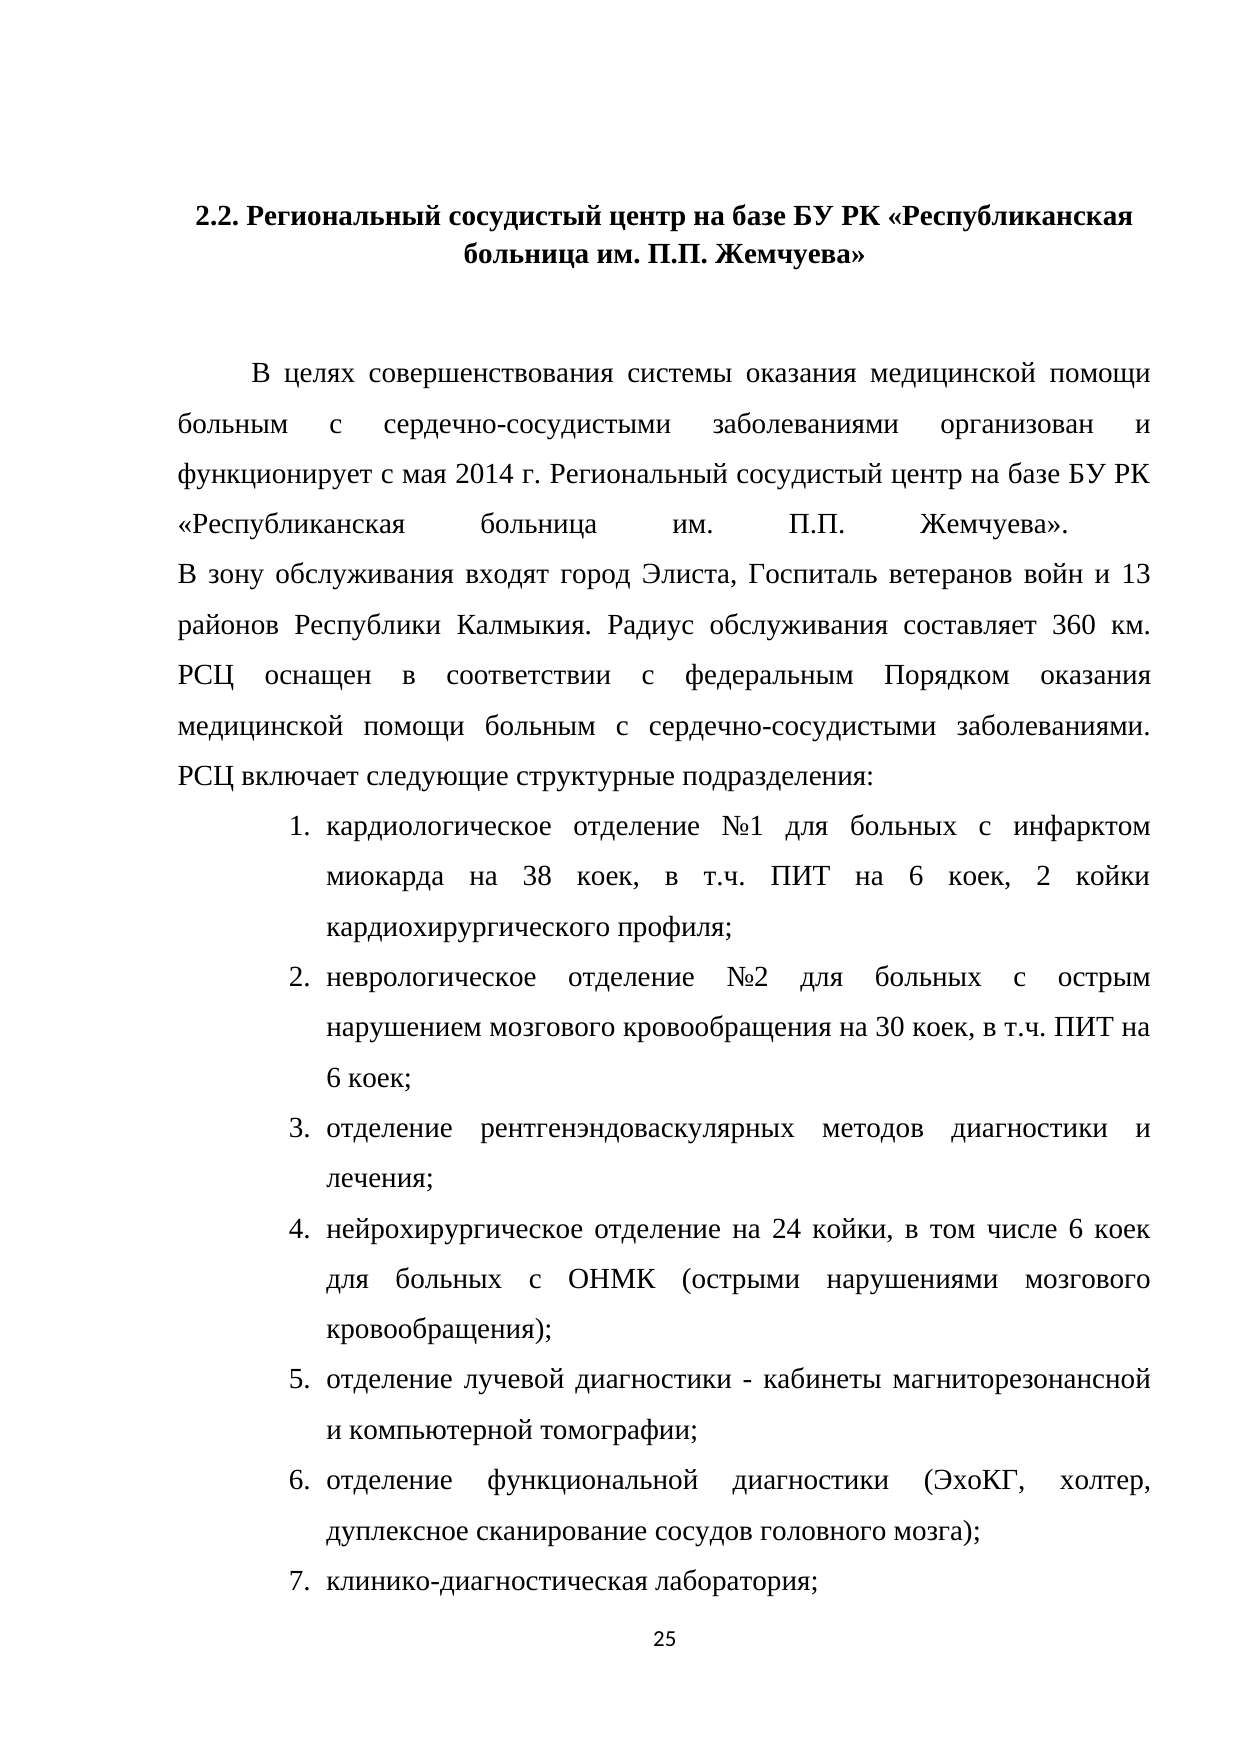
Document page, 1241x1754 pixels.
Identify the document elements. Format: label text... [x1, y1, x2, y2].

list отделение лучевой диагностики - кабинеты магниторезонансной и компьютерной томографии; [288, 1362, 1152, 1446]
list отделение рентгенэндоваскулярных методов диагностики и лечения; [288, 1110, 1152, 1194]
text В целях совершенствования системы оказания медицинской помощи больным с сердечно-сосудистыми заболеваниями организован и функционирует с мая 2014 г. Региональный сосудистый центр на базе БУ РК «Республиканская больница им. П.П. Жемчуева». В зону обслуживания входят город Элиста, Госпиталь ветеранов войн и 13 районов Республики Калмыкия. Радиус обслуживания составляет 360 км. РСЦ оснащен в соответствии с федеральным Порядком оказания медицинской помощи больным с сердечно-сосудистыми заболеваниями. РСЦ включает следующие структурные подразделения: [177, 355, 1152, 791]
list неврологическое отделение №2 для больных с острым нарушением мозгового кровообращения на 30 коек, в т.ч. ПИТ на 6 коек; [288, 959, 1152, 1093]
list клинико-диагностическая лаборатория; [288, 1563, 1152, 1596]
list отделение функциональной диагностики (ЭхоКГ, холтер, дуплексное сканирование сосудов головного мозга); [288, 1462, 1152, 1546]
list нейрохирургическое отделение на 24 койки, в том числе 6 коек для больных с ОНМК (острыми нарушениями мозгового кровообращения); [288, 1211, 1152, 1345]
text 2.2. Региональный сосудистый центр на базе БУ РК «Республиканская больница им. П.П. Жемчуева» [177, 198, 1152, 270]
list кардиологическое отделение №1 для больных с инфарктом миокарда на 38 коек, в т.ч. ПИТ на 6 коек, 2 койки кардиохирургического профиля; [288, 808, 1152, 942]
